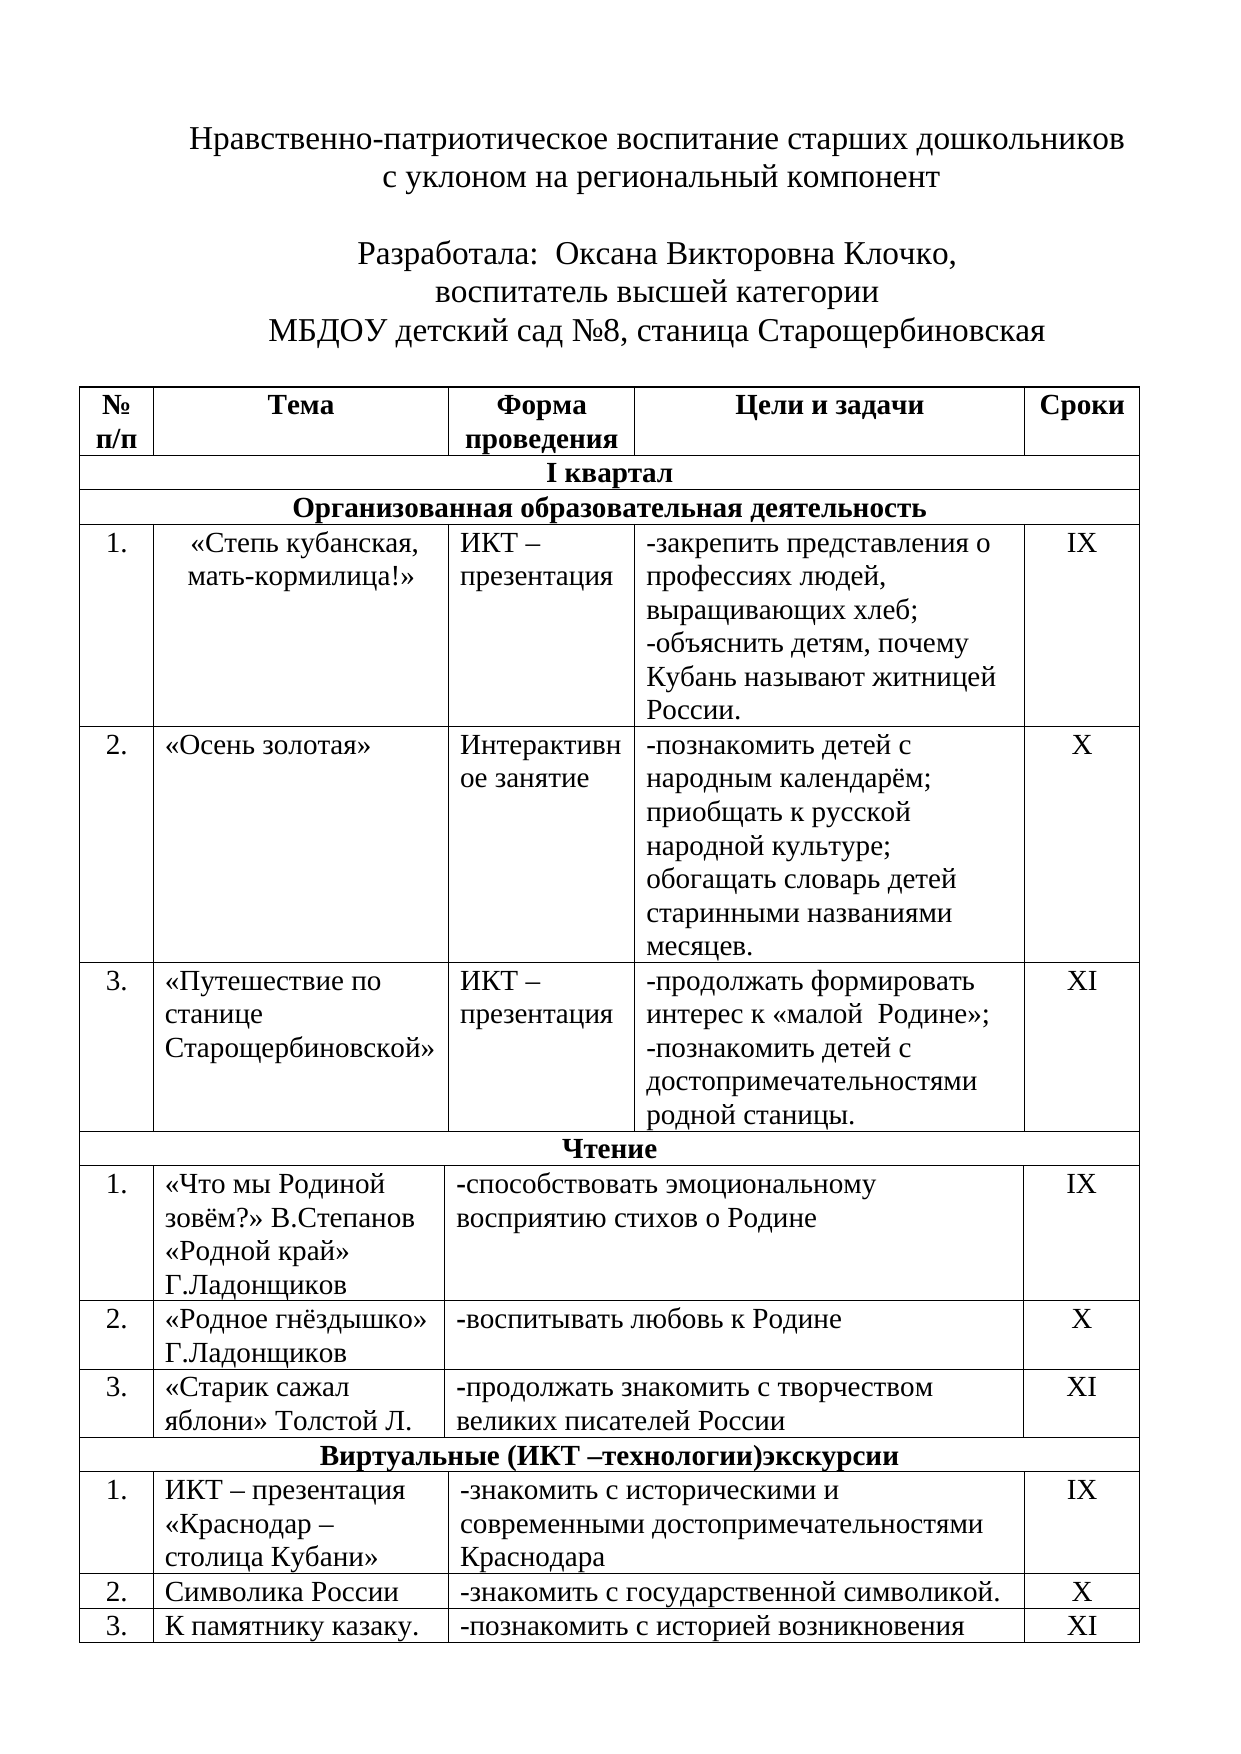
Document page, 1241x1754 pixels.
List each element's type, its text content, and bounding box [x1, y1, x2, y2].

table_cell Организованная образовательная деятельность [80, 490, 1139, 524]
table_cell ИКТ – презентация [449, 963, 634, 1131]
table_cell X [1025, 727, 1139, 962]
table_cell X [1025, 1574, 1139, 1607]
table_cell I квартал [80, 456, 1139, 489]
table_cell -знакомить с государственной символикой. [449, 1574, 1024, 1607]
table_cell -воспитывать любовь к Родине [445, 1301, 1023, 1368]
table_cell -закрепить представления о профессиях людей, выращивающих хлеб; -объяснить детям, почему Кубань называют житницей России. [635, 525, 1024, 726]
table_cell 3. [80, 1609, 153, 1642]
text воспитатель высшей категории [162, 271, 1152, 310]
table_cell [449, 1609, 1024, 1642]
text с уклоном на региональный компонент [162, 156, 1152, 195]
table_cell К памятнику казаку. [154, 1609, 448, 1642]
table_cell XI [1024, 1370, 1139, 1437]
table_cell IX [1024, 1166, 1139, 1300]
table_header Тема [154, 388, 448, 454]
table_cell 2. [80, 1574, 153, 1607]
table_cell 1. [80, 1472, 153, 1573]
table_cell ИКТ – презентация [449, 525, 634, 726]
table_cell «Степь кубанская, мать-кормилица!» [154, 525, 448, 726]
table_cell «Родное гнёздышко» Г.Ладонщиков [154, 1301, 444, 1368]
table_cell Чтение [80, 1132, 1139, 1165]
table_header Форма проведения [449, 388, 634, 454]
table_cell «Старик сажал яблони» Толстой Л. [154, 1370, 444, 1437]
table_cell -знакомить с историческими и современными достопримечательностями Краснодара [449, 1472, 1024, 1573]
table_cell 2. [80, 727, 153, 962]
table_cell 3. [80, 963, 153, 1131]
table_cell IX [1025, 1472, 1139, 1573]
table_cell -продолжать знакомить с творчеством великих писателей России [445, 1370, 1023, 1437]
table_cell Виртуальные (ИКТ –технологии)экскурсии [80, 1438, 1139, 1471]
text Разработала: Оксана Викторовна Клочко, [162, 233, 1152, 271]
table_cell 1. [80, 1166, 153, 1300]
table_cell 3. [80, 1370, 153, 1437]
table_cell 2. [80, 1301, 153, 1368]
table_cell X [1024, 1301, 1139, 1368]
table_cell -продолжать формировать интерес к «малой Родине»; -познакомить детей с достопримечательностями родной станицы. [635, 963, 1024, 1131]
text МБДОУ детский сад №8, станица Старощербиновская [162, 310, 1152, 348]
table_cell -способствовать эмоциональному восприятию стихов о Родине [445, 1166, 1023, 1300]
table_cell 1. [80, 525, 153, 726]
text Нравственно-патриотическое воспитание старших дошкольников [162, 118, 1152, 156]
table_cell ИКТ – презентация «Краснодар – столица Кубани» [154, 1472, 448, 1573]
table_cell Символика России [154, 1574, 448, 1607]
table_cell «Осень золотая» [154, 727, 448, 962]
table_cell XI [1025, 1609, 1139, 1642]
table_cell -познакомить детей с народным календарём; приобщать к русской народной культуре; обогащать словарь детей старинными названиями месяцев. [635, 727, 1024, 962]
table_cell «Что мы Родиной зовём?» В.Степанов «Родной край» Г.Ладонщиков [154, 1166, 444, 1300]
table_header Сроки [1025, 388, 1139, 454]
table_cell Интерактивное занятие [449, 727, 634, 962]
table_cell «Путешествие по станице Старощербиновской» [154, 963, 448, 1131]
table_header Цели и задачи [635, 388, 1024, 454]
table_header № п/п [80, 388, 153, 454]
table_cell XI [1025, 963, 1139, 1131]
table_cell IX [1025, 525, 1139, 726]
